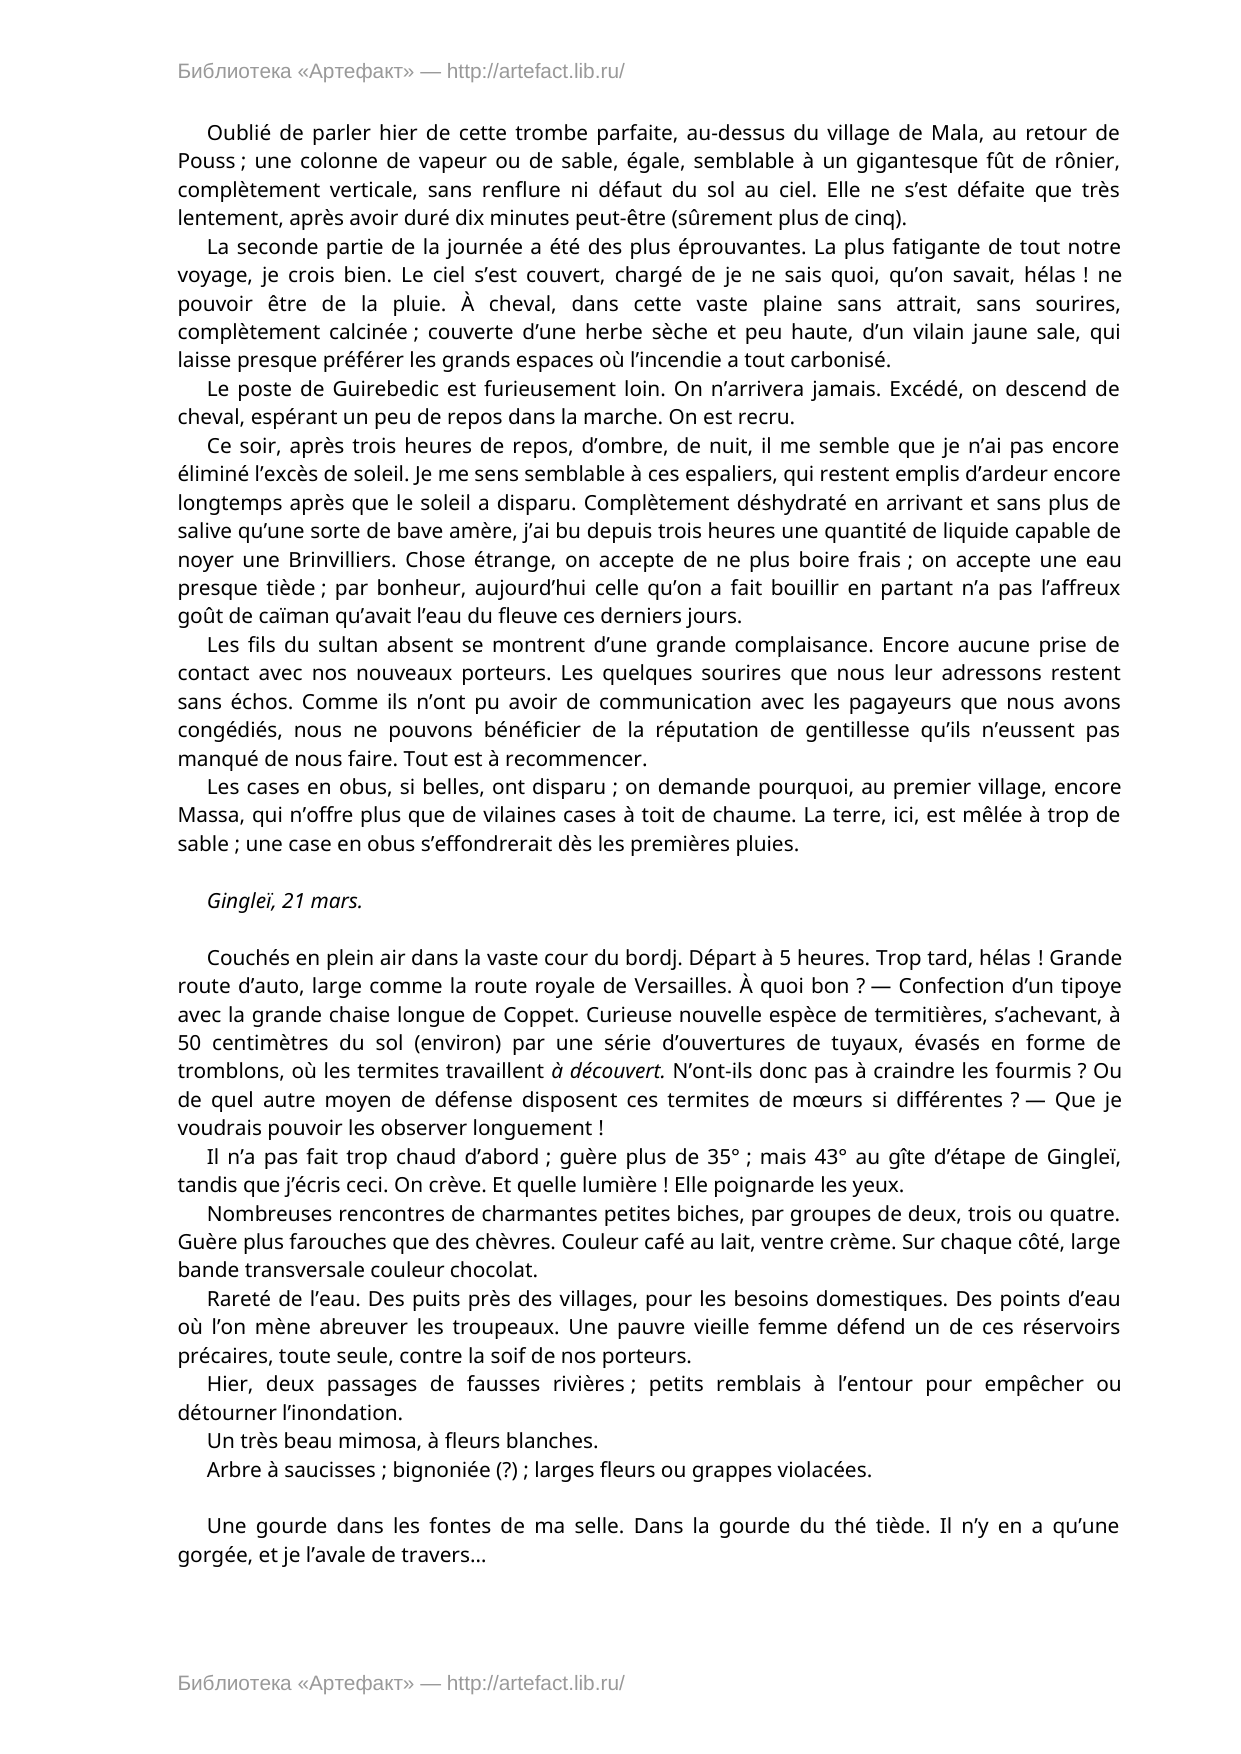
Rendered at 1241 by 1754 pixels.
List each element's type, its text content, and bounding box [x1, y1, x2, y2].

text Nombreuses rencontres de charmantes petites biches, par groupes de deux, trois ou quatre. Guère plus farouches que des chèvres. Couleur café au lait, ventre crème. Sur chaque côté, large bande transversale couleur chocolat. [177, 1199, 1122, 1284]
text Une gourde dans les fontes de ma selle. Dans la gourde du thé tiède. Il n’y en a qu’une gorgée, et je l’avale de travers… [177, 1512, 1122, 1568]
text Il n’a pas fait trop chaud d’abord ; guère plus de 35° ; mais 43° au gîte d’étape de Gingleï, tandis que j’écris ceci. On crève. Et quelle lumière ! Elle poignarde les yeux. [177, 1142, 1122, 1199]
text La seconde partie de la journée a été des plus éprouvantes. La plus fatigante de tout notre voyage, je crois bien. Le ciel s’est couvert, chargé de je ne sais quoi, qu’on savait, hélas ! ne pouvoir être de la pluie. À cheval, dans cette vaste plaine sans attrait, sans sourires, complètement calcinée ; couverte d’une herbe sèche et peu haute, d’un vilain jaune sale, qui laisse presque préférer les grands espaces où l’incendie a tout carbonisé. [177, 232, 1122, 374]
text Oublié de parler hier de cette trombe parfaite, au-dessus du village de Mala, au retour de Pouss ; une colonne de vapeur ou de sable, égale, semblable à un gigantesque fût de rônier, complètement verticale, sans renflure ni défaut du sol au ciel. Elle ne s’est défaite que très lentement, après avoir duré dix minutes peut-être (sûrement plus de cinq). [177, 118, 1122, 232]
text Les fils du sultan absent se montrent d’une grande complaisance. Encore aucune prise de contact avec nos nouveaux porteurs. Les quelques sourires que nous leur adressons restent sans échos. Comme ils n’ont pu avoir de communication avec les pagayeurs que nous avons congédiés, nous ne pouvons bénéficier de la réputation de gentillesse qu’ils n’eussent pas manqué de nous faire. Tout est à recommencer. [177, 630, 1122, 772]
text Un très beau mimosa, à fleurs blanches. [177, 1426, 1122, 1455]
text Gingleï, 21 mars. [177, 886, 1122, 914]
text Arbre à saucisses ; bignoniée (?) ; larges fleurs ou grappes violacées. [177, 1455, 1122, 1483]
text Hier, deux passages de fausses rivières ; petits remblais à l’entour pour empêcher ou détourner l’inondation. [177, 1369, 1122, 1426]
text Les cases en obus, si belles, ont disparu ; on demande pourquoi, au premier village, encore Massa, qui n’offre plus que de vilaines cases à toit de chaume. La terre, ici, est mêlée à trop de sable ; une case en obus s’effondrerait dès les premières pluies. [177, 772, 1122, 857]
text Le poste de Guirebedic est furieusement loin. On n’arrivera jamais. Excédé, on descend de cheval, espérant un peu de repos dans la marche. On est recru. [177, 374, 1122, 431]
text Ce soir, après trois heures de repos, d’ombre, de nuit, il me semble que je n’ai pas encore éliminé l’excès de soleil. Je me sens semblable à ces espaliers, qui restent emplis d’ardeur encore longtemps après que le soleil a disparu. Complètement déshydraté en arrivant et sans plus de salive qu’une sorte de bave amère, j’ai bu depuis trois heures une quantité de liquide capable de noyer une Brinvilliers. Chose étrange, on accepte de ne plus boire frais ; on accepte une eau presque tiède ; par bonheur, aujourd’hui celle qu’on a fait bouillir en partant n’a pas l’affreux goût de caïman qu’avait l’eau du fleuve ces derniers jours. [177, 431, 1122, 630]
text Couchés en plein air dans la vaste cour du bordj. Départ à 5 heures. Trop tard, hélas ! Grande route d’auto, large comme la route royale de Versailles. À quoi bon ? — Confection d’un tipoye avec la grande chaise longue de Coppet. Curieuse nouvelle espèce de termitières, s’achevant, à 50 centimètres du sol (environ) par une série d’ouvertures de tuyaux, évasés en forme de tromblons, où les termites travaillent à découvert. N’ont-ils donc pas à craindre les fourmis ? Ou de quel autre moyen de défense disposent ces termites de mœurs si différentes ? — Que je voudrais pouvoir les observer longuement ! [177, 943, 1122, 1142]
text Rareté de l’eau. Des puits près des villages, pour les besoins domestiques. Des points d’eau où l’on mène abreuver les troupeaux. Une pauvre vieille femme défend un de ces réservoirs précaires, toute seule, contre la soif de nos porteurs. [177, 1284, 1122, 1369]
